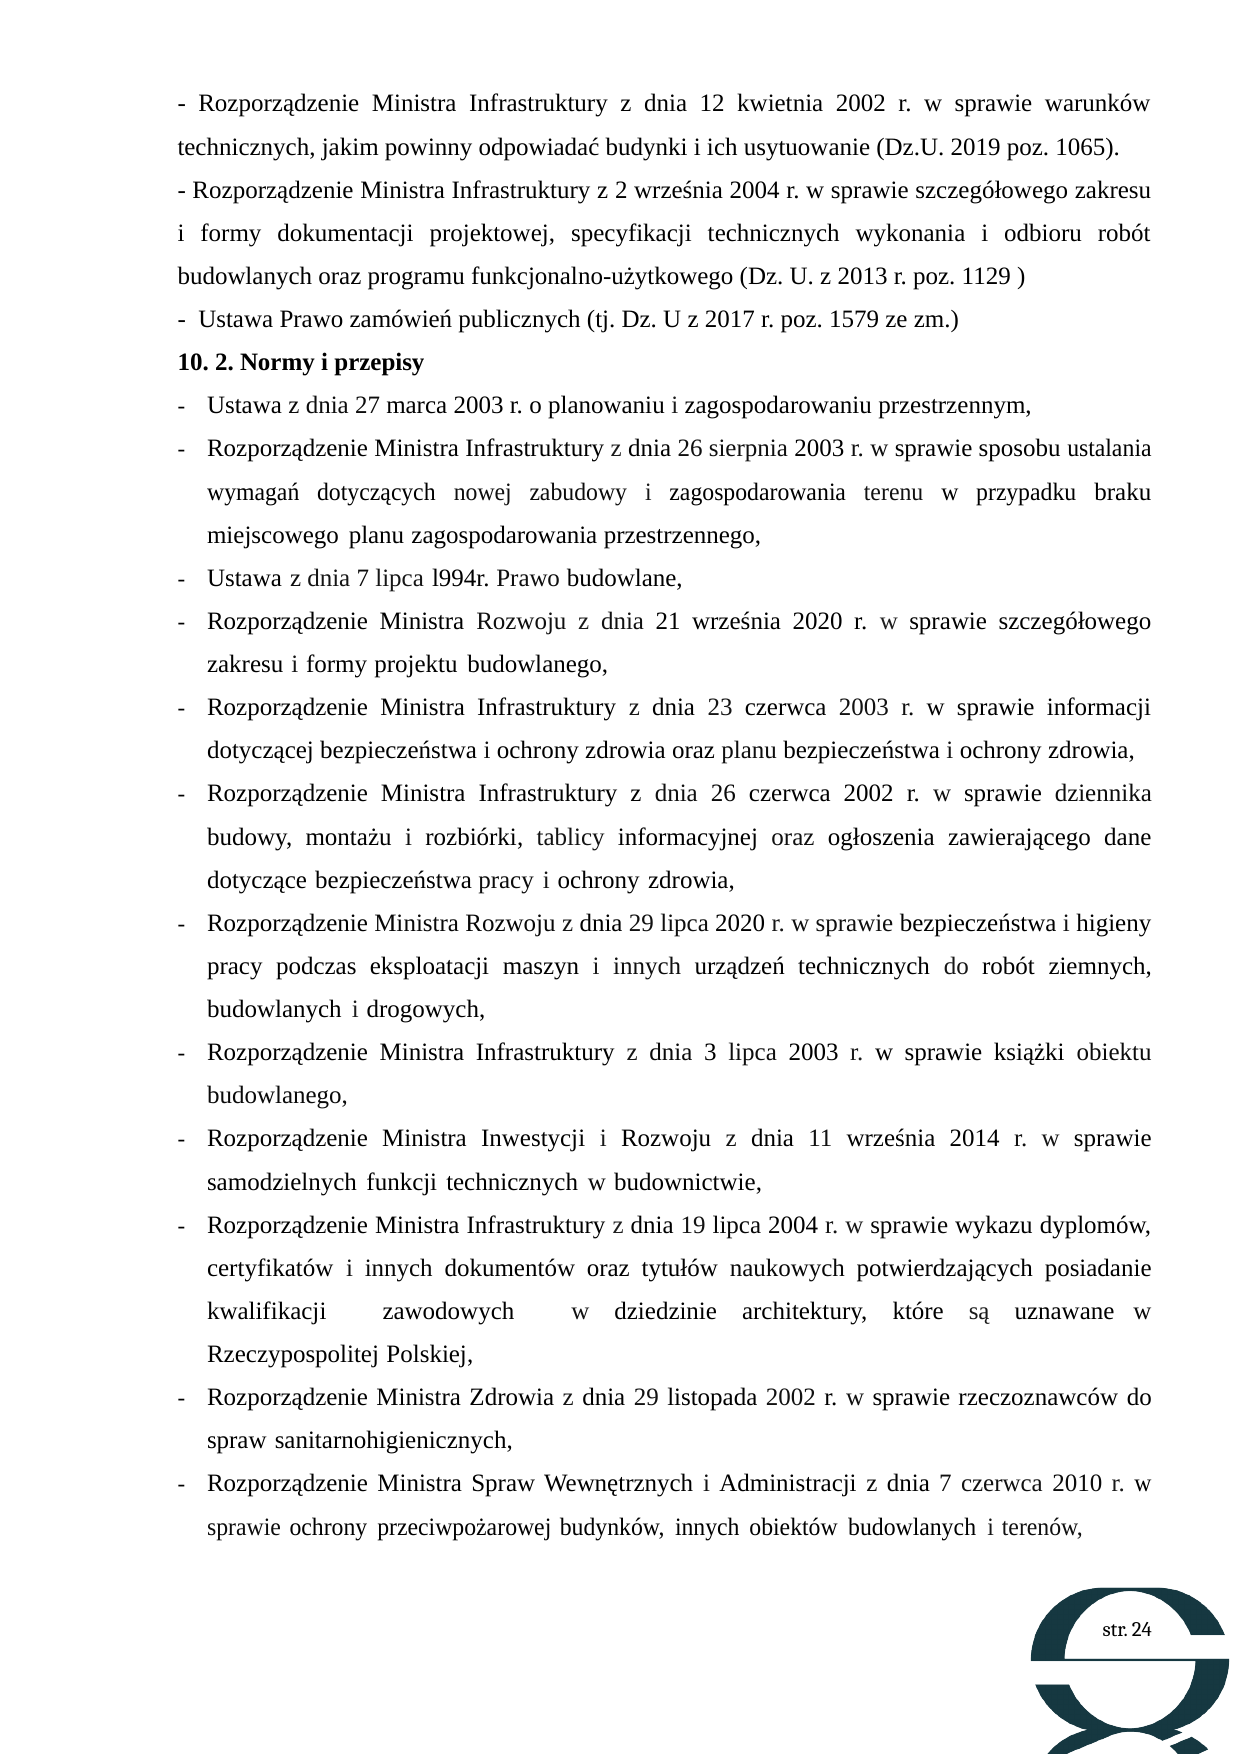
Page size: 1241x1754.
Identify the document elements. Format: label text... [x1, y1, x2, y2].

list Ustawa z dnia 27 marca 2003 r. o planowaniu i zagospodarowaniu przestrzennym, [177, 390, 1152, 419]
list Rozporządzenie Ministra Infrastruktury z dnia 26 czerwca 2002 r. w sprawie dziennika budowy, montażu i rozbiórki, tablicy informacyjnej oraz ogłoszenia zawierającego dane dotyczące bezpieczeństwa pracy i ochrony zdrowia, [177, 778, 1152, 893]
text - Rozporządzenie Ministra Infrastruktury z dnia 12 kwietnia 2002 r. w sprawie warunków technicznych, jakim powinny odpowiadać budynki i ich usytuowanie (Dz.U. 2019 poz. 1065). [177, 88, 1152, 160]
list Rozporządzenie Ministra Infrastruktury z dnia 3 lipca 2003 r. w sprawie książki obiektu budowlanego, [177, 1037, 1152, 1109]
list Ustawa z dnia 7 lipca l994r. Prawo budowlane, [177, 563, 1152, 592]
list Rozporządzenie Ministra Spraw Wewnętrznych i Administracji z dnia 7 czerwca 2010 r. w sprawie ochrony przeciwpożarowej budynków, innych obiektów budowlanych i terenów, [177, 1468, 1152, 1540]
list Rozporządzenie Ministra Infrastruktury z dnia 26 sierpnia 2003 r. w sprawie sposobu ustalania wymagań dotyczących nowej zabudowy i zagospodarowania terenu w przypadku braku miejscowego planu zagospodarowania przestrzennego, [177, 433, 1152, 548]
picture [1012, 1569, 1241, 1754]
list Rozporządzenie Ministra Rozwoju z dnia 29 lipca 2020 r. w sprawie bezpieczeństwa i higieny pracy podczas eksploatacji maszyn i innych urządzeń technicznych do robót ziemnych, budowlanych i drogowych, [177, 908, 1152, 1023]
list Rozporządzenie Ministra Infrastruktury z dnia 23 czerwca 2003 r. w sprawie informacji dotyczącej bezpieczeństwa i ochrony zdrowia oraz planu bezpieczeństwa i ochrony zdrowia, [177, 692, 1152, 764]
list Rozporządzenie Ministra Infrastruktury z dnia 19 lipca 2004 r. w sprawie wykazu dyplomów, certyfikatów i innych dokumentów oraz tytułów naukowych potwierdzających posiadanie kwalifikacji zawodowych w dziedzinie architektury, które są uznawane w Rzeczypospolitej Polskiej, [177, 1210, 1152, 1368]
text - Ustawa Prawo zamówień publicznych (tj. Dz. U z 2017 r. poz. 1579 ze zm.) [177, 304, 1152, 333]
text 10. 2. Normy i przepisy [177, 347, 1152, 376]
list Rozporządzenie Ministra Zdrowia z dnia 29 listopada 2002 r. w sprawie rzeczoznawców do spraw sanitarnohigienicznych, [177, 1382, 1152, 1454]
list Rozporządzenie Ministra Inwestycji i Rozwoju z dnia 11 września 2014 r. w sprawie samodzielnych funkcji technicznych w budownictwie, [177, 1123, 1152, 1195]
list Rozporządzenie Ministra Rozwoju z dnia 21 września 2020 r. w sprawie szczegółowego zakresu i formy projektu budowlanego, [177, 606, 1152, 678]
text - Rozporządzenie Ministra Infrastruktury z 2 września 2004 r. w sprawie szczegółowego zakresu i formy dokumentacji projektowej, specyfikacji technicznych wykonania i odbioru robót budowlanych oraz programu funkcjonalno-użytkowego (Dz. U. z 2013 r. poz. 1129 ) [177, 175, 1152, 290]
